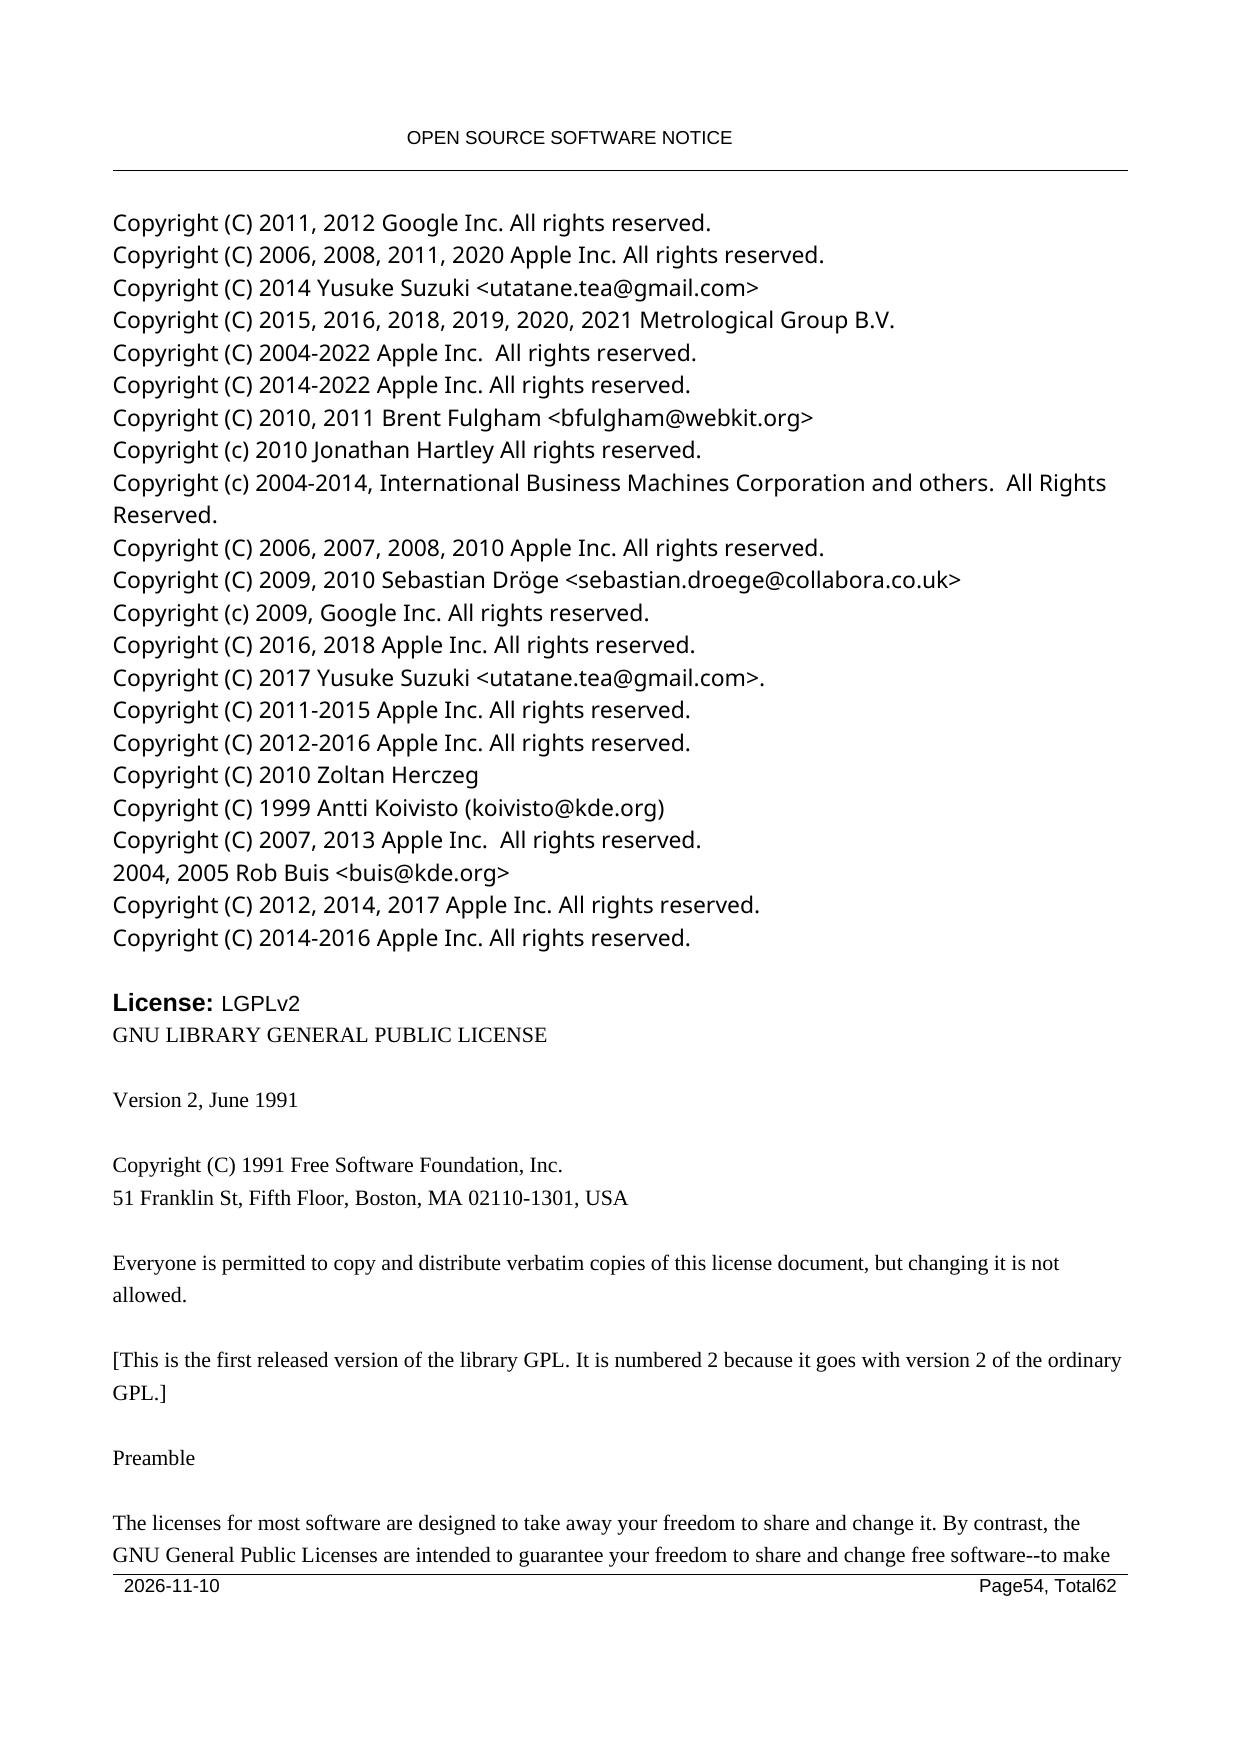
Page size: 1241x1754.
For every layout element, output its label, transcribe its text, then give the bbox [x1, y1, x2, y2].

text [112, 1019, 1128, 1571]
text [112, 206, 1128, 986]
text License: LGPLv2 [112, 986, 1128, 1019]
